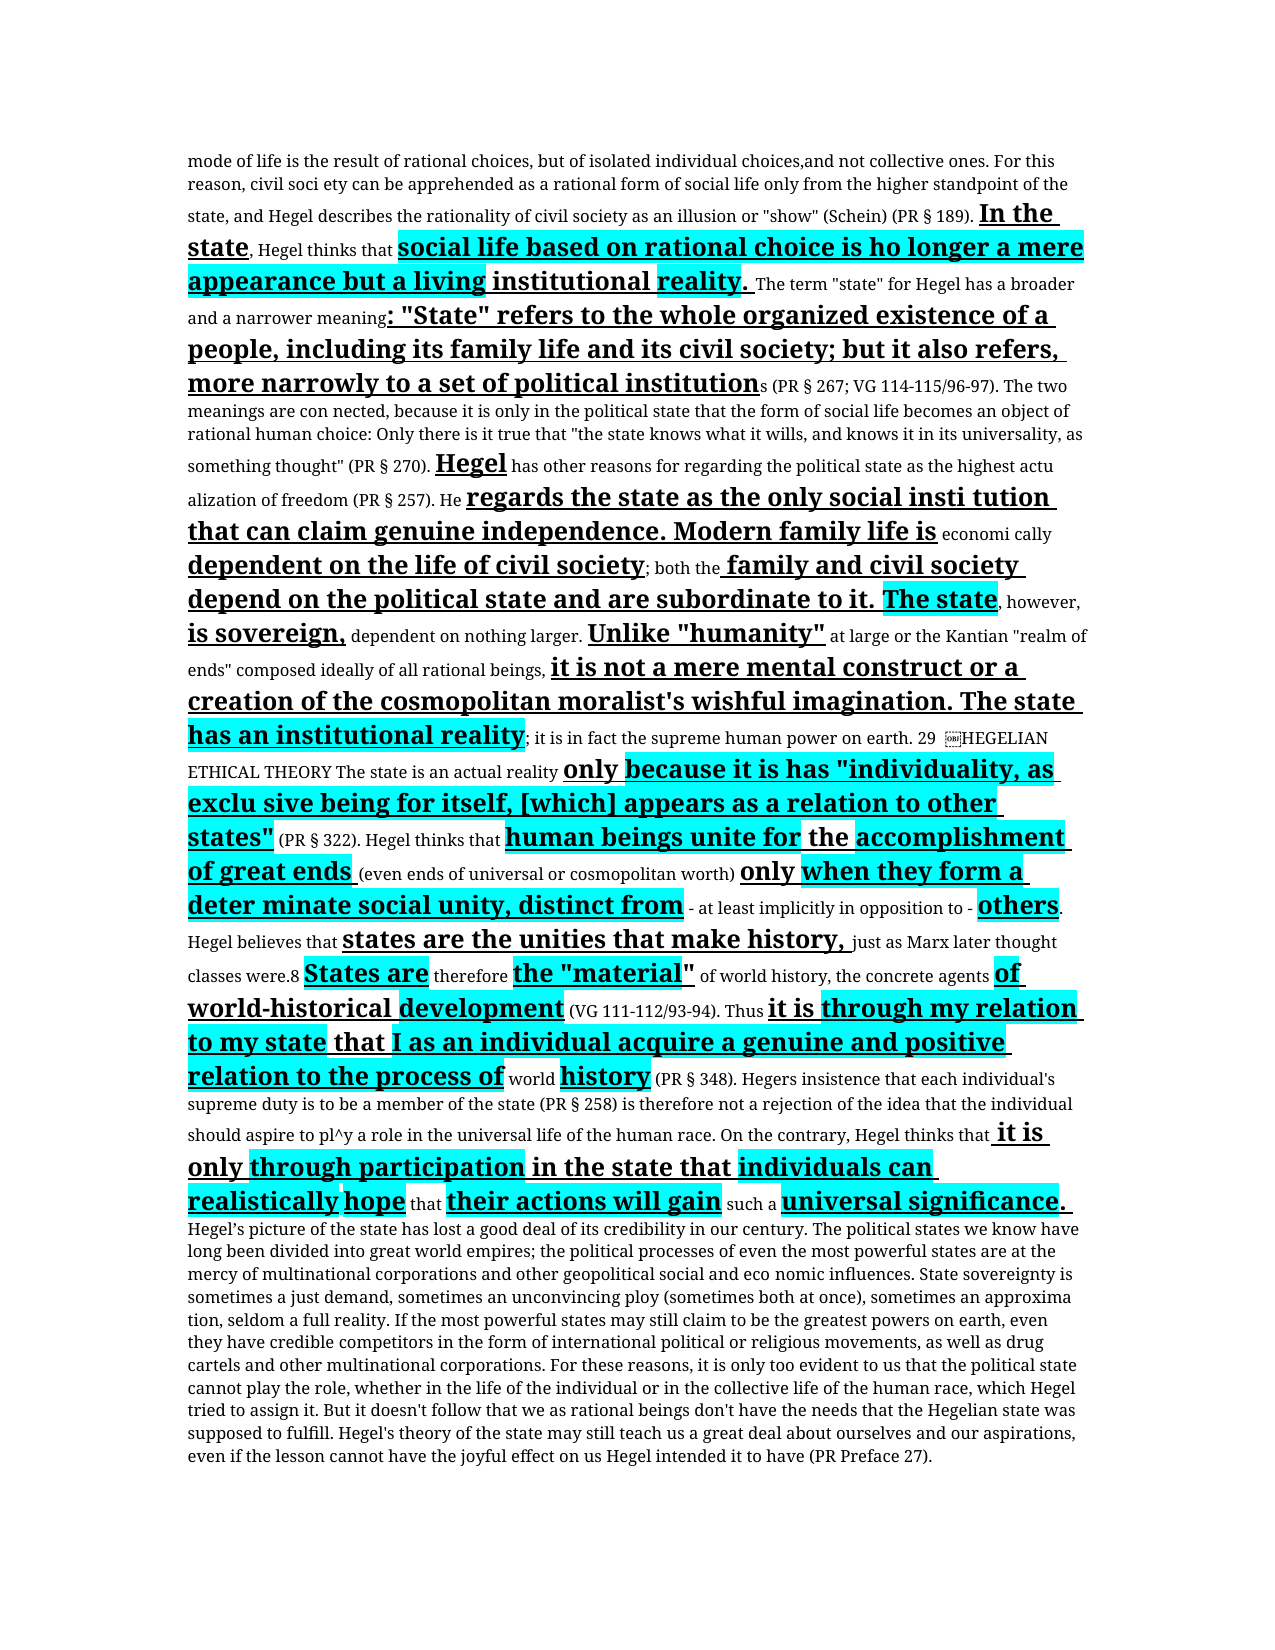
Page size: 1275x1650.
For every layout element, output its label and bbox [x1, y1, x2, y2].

text [187, 150, 1087, 1467]
